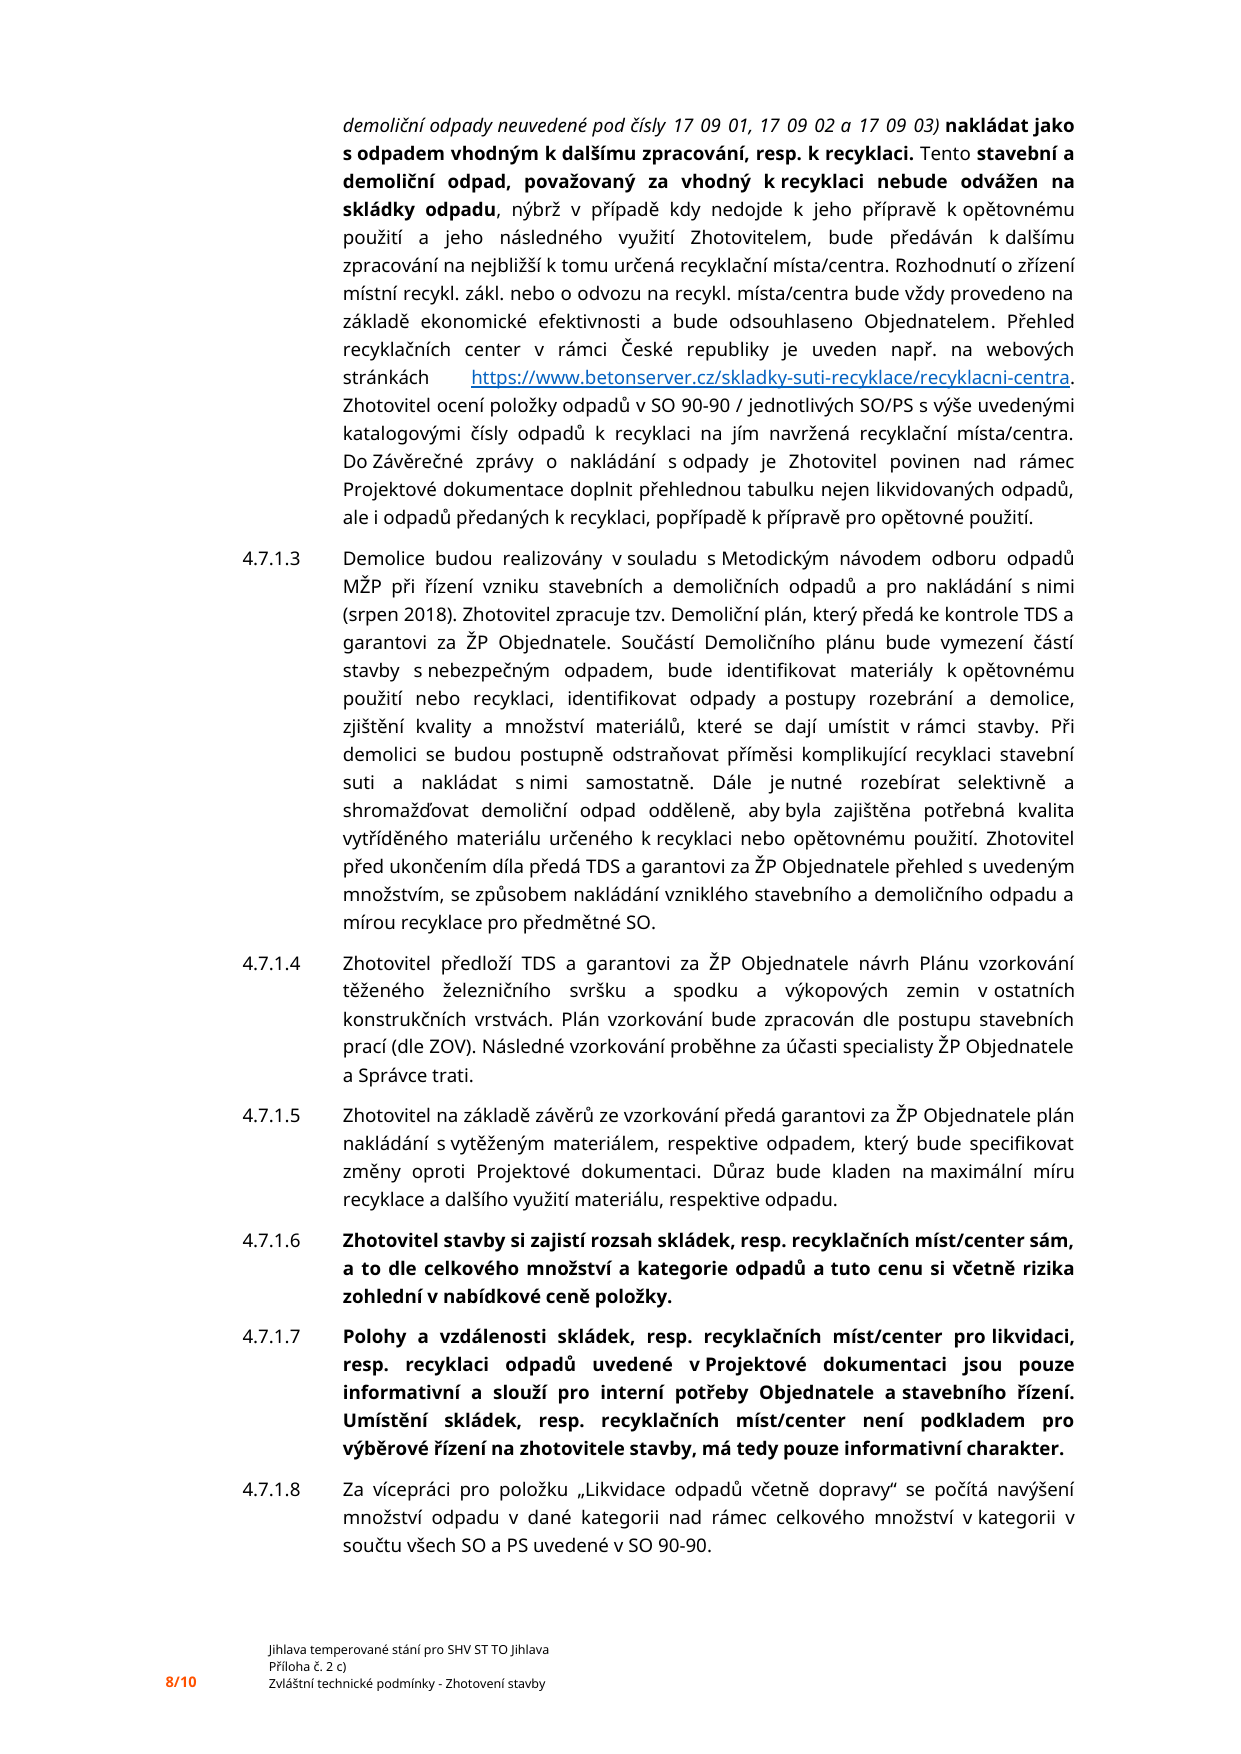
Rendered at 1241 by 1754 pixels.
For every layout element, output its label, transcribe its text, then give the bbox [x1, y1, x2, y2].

text Zhotovitel předloží TDS a garantovi za ŽP Objednatele návrh Plánu vzorkování těženého železničního svršku a spodku a výkopových zemin v ostatních konstrukčních vrstvách. Plán vzorkování bude zpracován dle postupu stavebních prací (dle ZOV). Následné vzorkování proběhne za účasti specialisty ŽP Objednatele a Správce trati. [242, 950, 1075, 1087]
text Polohy a vzdálenosti skládek, resp. recyklačních míst/center pro likvidaci, resp. recyklaci odpadů uvedené v Projektové dokumentaci jsou pouze informativní a slouží pro interní potřeby Objednatele a stavebního řízení. Umístění skládek, resp. recyklačních míst/center není podkladem pro výběrové řízení na zhotovitele stavby, má tedy pouze informativní charakter. [242, 1323, 1075, 1461]
text Za vícepráci pro položku „Likvidace odpadů včetně dopravy“ se počítá navýšení množství odpadu v dané kategorii nad rámec celkového množství v kategorii v součtu všech SO a PS uvedené v SO 90-90. [242, 1476, 1075, 1558]
text Zhotovitel na základě závěrů ze vzorkování předá garantovi za ŽP Objednatele plán nakládání s vytěženým materiálem, respektive odpadem, který bude specifikovat změny oproti Projektové dokumentaci. Důraz bude kladen na maximální míru recyklace a dalšího využití materiálu, respektive odpadu. [242, 1102, 1075, 1212]
text Demolice budou realizovány v souladu s Metodickým návodem odboru odpadů MŽP při řízení vzniku stavebních a demoličních odpadů a pro nakládání s nimi (srpen 2018). Zhotovitel zpracuje tzv. Demoliční plán, který předá ke kontrole TDS a garantovi za ŽP Objednatele. Součástí Demoličního plánu bude vymezení částí stavby s nebezpečným odpadem, bude identifikovat materiály k opětovnému použití nebo recyklaci, identifikovat odpady a postupy rozebrání a demolice, zjištění kvality a množství materiálů, které se dají umístit v rámci stavby. Při demolici se budou postupně odstraňovat příměsi komplikující recyklaci stavební suti a nakládat s nimi samostatně. Dále je nutné rozebírat selektivně a shromažďovat demoliční odpad odděleně, aby byla zajištěna potřebná kvalita vytříděného materiálu určeného k recyklaci nebo opětovnému použití. Zhotovitel před ukončením díla předá TDS a garantovi za ŽP Objednatele přehled s uvedeným množstvím, se způsobem nakládání vzniklého stavebního a demoličního odpadu a mírou recyklace pro předmětné SO. [242, 545, 1075, 935]
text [242, 112, 1075, 530]
text Zhotovitel stavby si zajistí rozsah skládek, resp. recyklačních míst/center sám, a to dle celkového množství a kategorie odpadů a tuto cenu si včetně rizika zohlední v nabídkové ceně položky. [242, 1227, 1075, 1308]
